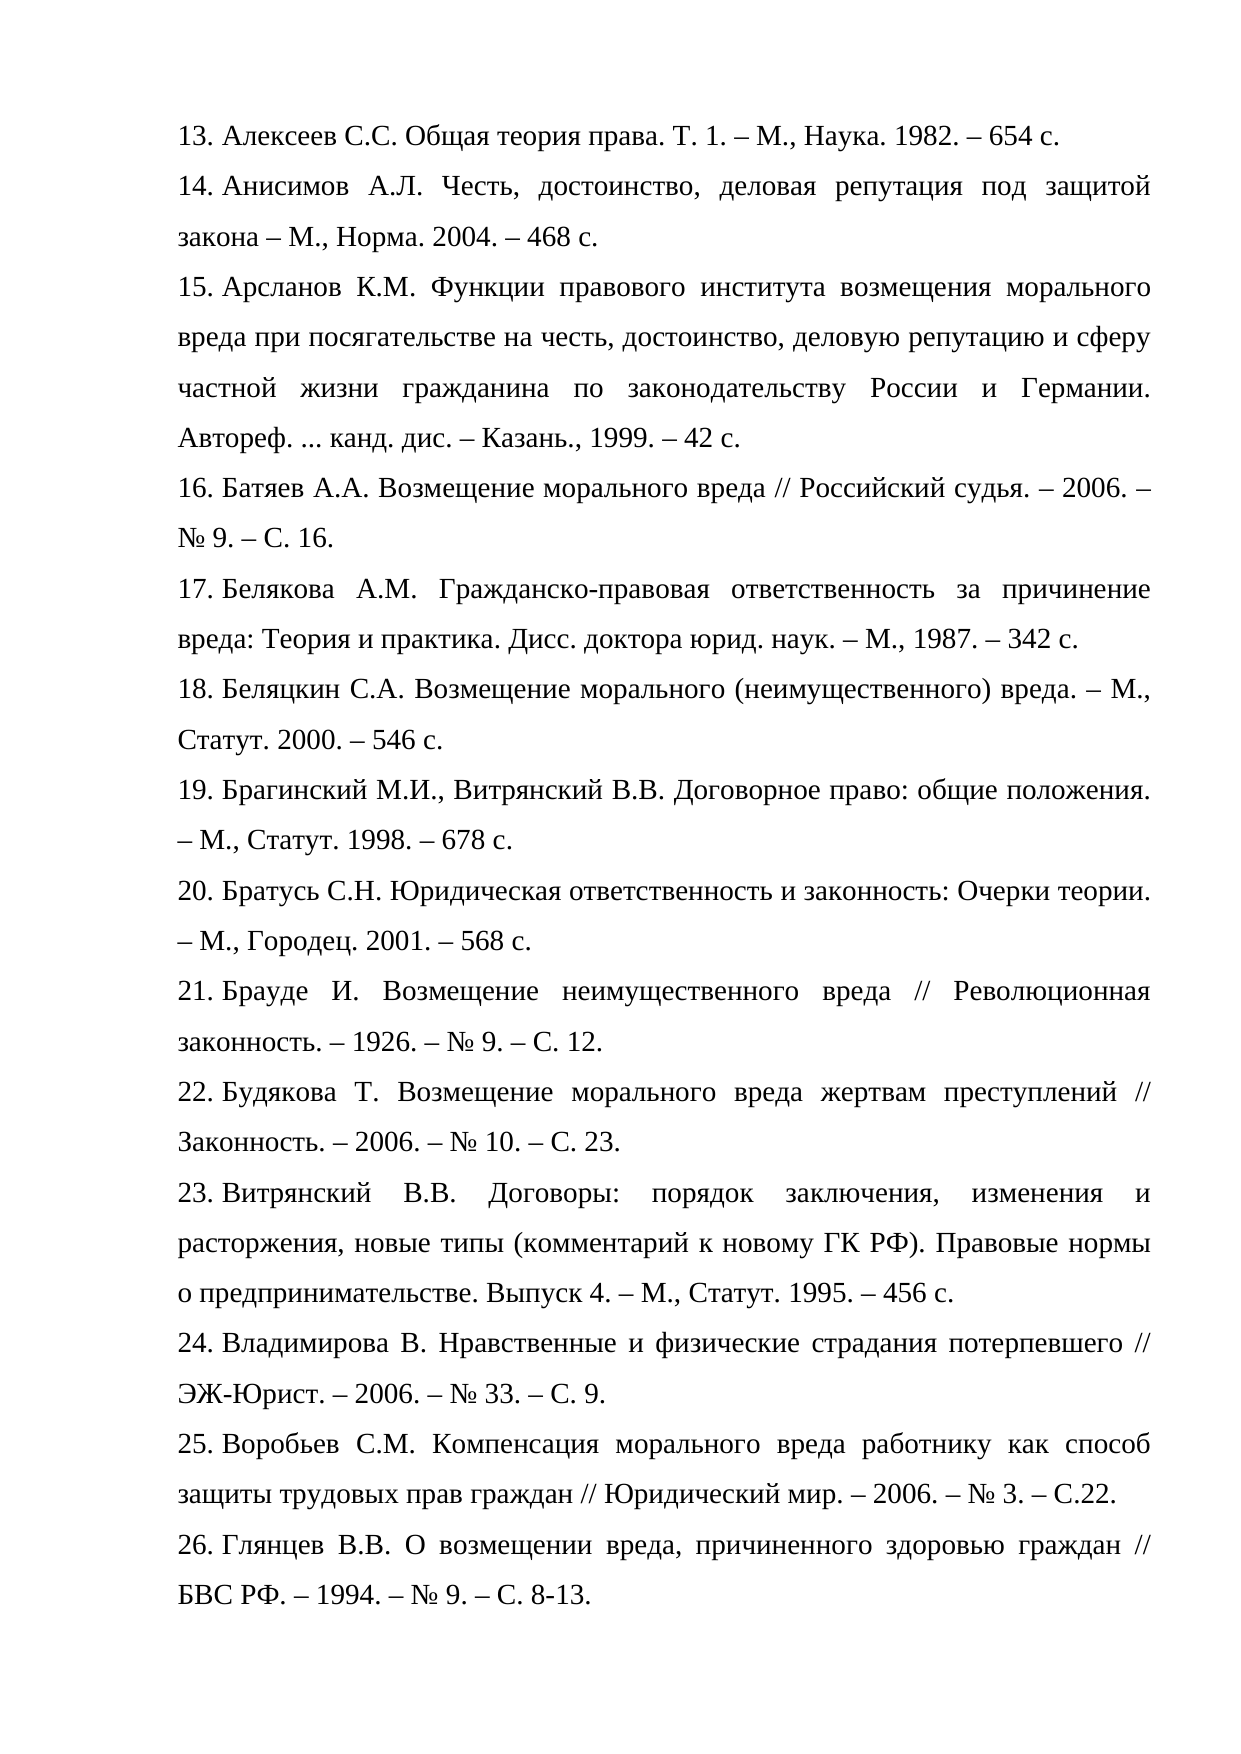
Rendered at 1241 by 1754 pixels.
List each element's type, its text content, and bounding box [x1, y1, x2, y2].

list Беляцкин С.А. Возмещение морального (неимущественного) вреда. – М., Статут. 2000. – 546 с. [177, 672, 1152, 755]
list Арсланов К.М. Функции правового института возмещения морального вреда при посягательстве на честь, достоинство, деловую репутацию и сферу частной жизни гражданина по законодательству России и Германии. Автореф. ... канд. дис. – Казань., 1999. – 42 с. [177, 269, 1152, 453]
list Батяев А.А. Возмещение морального вреда // Российский судья. – 2006. – № 9. – С. 16. [177, 470, 1152, 554]
list Белякова А.М. Гражданско-правовая ответственность за причинение вреда: Теория и практика. Дисс. доктора юрид. наук. – М., 1987. – 342 с. [177, 571, 1152, 655]
list Алексеев С.С. Общая теория права. Т. 1. – М., Наука. 1982. – 654 с. [177, 118, 1152, 152]
list Анисимов А.Л. Честь, достоинство, деловая репутация под защитой закона – М., Норма. 2004. – 468 с. [177, 168, 1152, 252]
list Глянцев В.В. О возмещении вреда, причиненного здоровью граждан // БВС РФ. – 1994. – № 9. – С. 8-13. [177, 1527, 1152, 1611]
list Владимирова В. Нравственные и физические страдания потерпевшего // ЭЖ-Юрист. – 2006. – № 33. – С. 9. [177, 1326, 1152, 1409]
list Братусь С.Н. Юридическая ответственность и законность: Очерки теории. – М., Городец. 2001. – 568 с. [177, 873, 1152, 957]
list Воробьев С.М. Компенсация морального вреда работнику как способ защиты трудовых прав граждан // Юридический мир. – 2006. – № 3. – С.22. [177, 1426, 1152, 1510]
list Витрянский В.В. Договоры: порядок заключения, изменения и расторжения, новые типы (комментарий к новому ГК РФ). Правовые нормы о предпринимательстве. Выпуск 4. – М., Статут. 1995. – 456 с. [177, 1175, 1152, 1309]
list Брауде И. Возмещение неимущественного вреда // Революционная законность. – 1926. – № 9. – С. 12. [177, 973, 1152, 1057]
list Будякова Т. Возмещение морального вреда жертвам преступлений // Законность. – 2006. – № 10. – С. 23. [177, 1074, 1152, 1158]
list Брагинский М.И., Витрянский В.В. Договорное право: общие положения. – М., Статут. 1998. – 678 с. [177, 772, 1152, 856]
